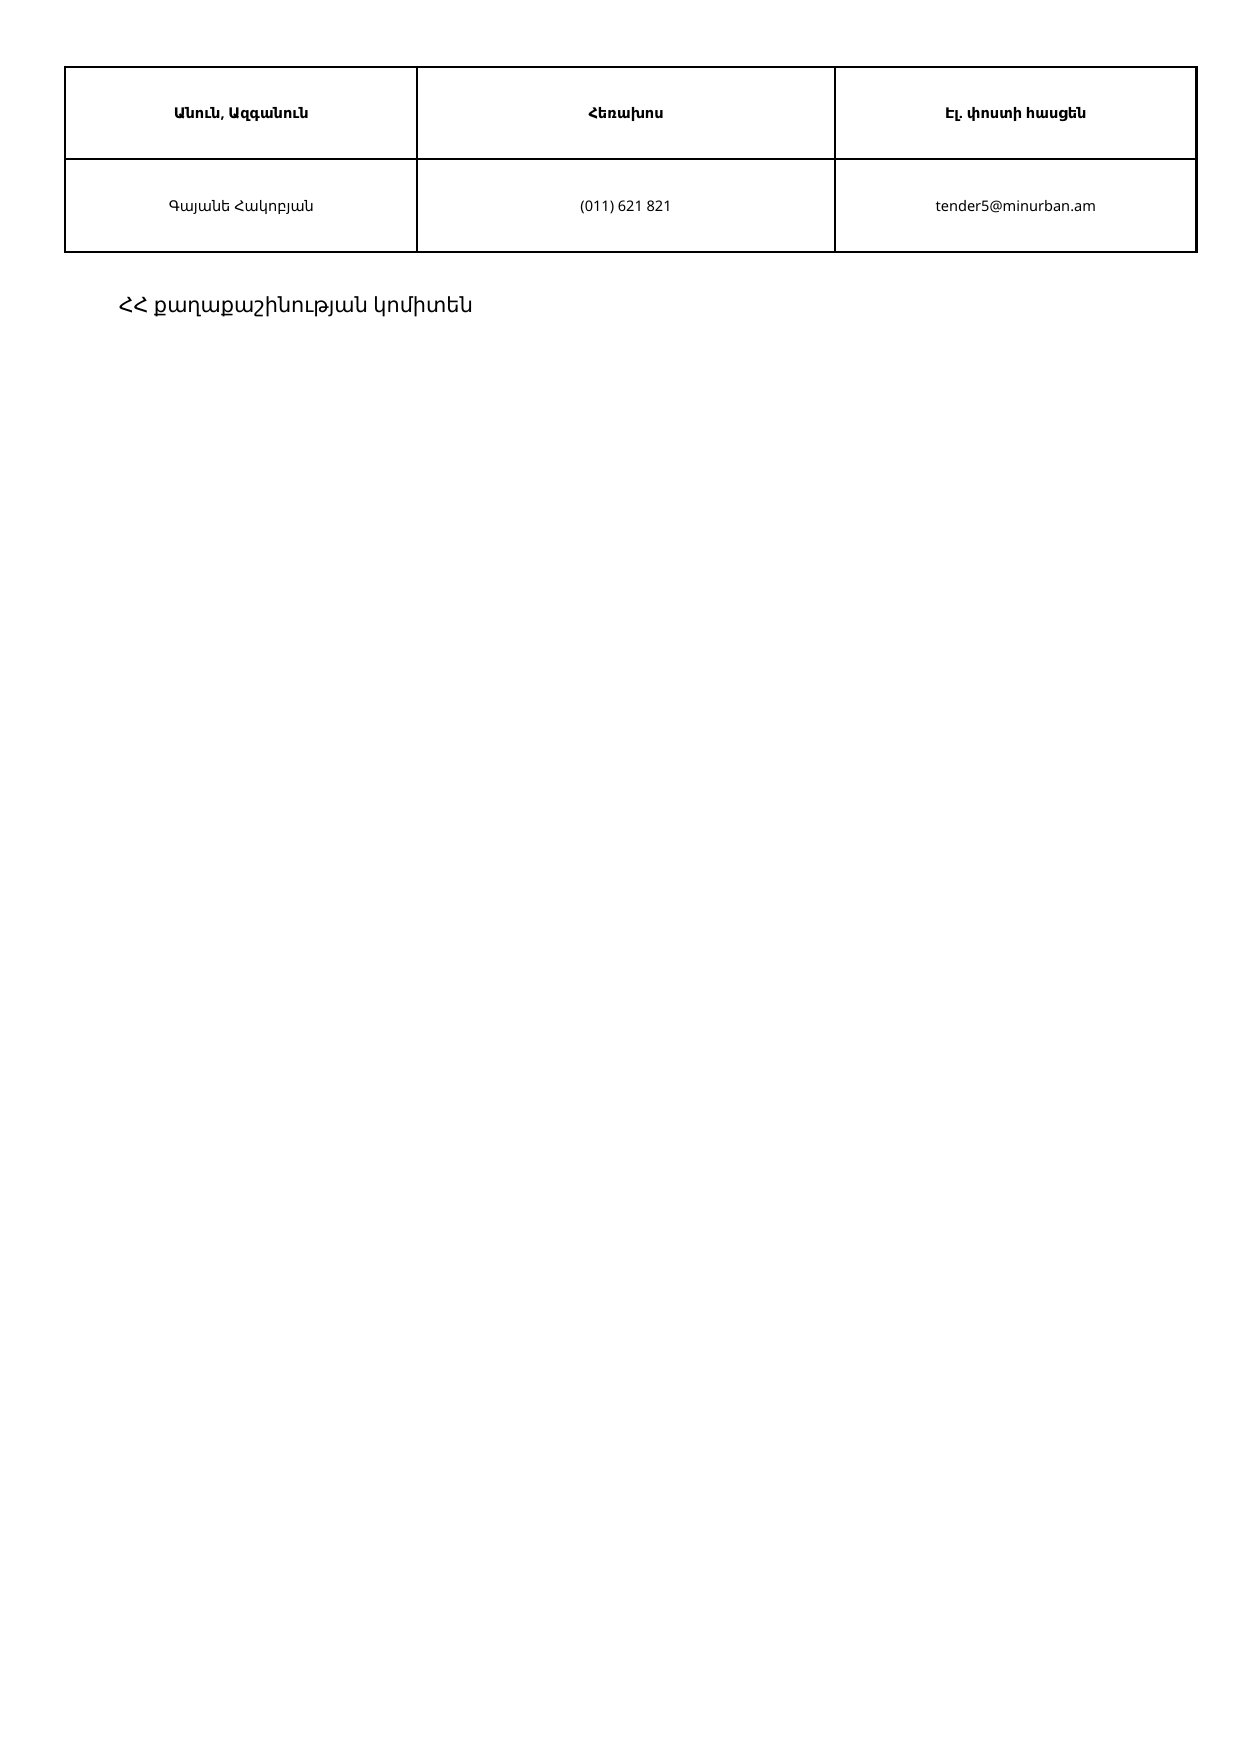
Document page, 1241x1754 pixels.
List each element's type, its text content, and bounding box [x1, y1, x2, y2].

table_cell Գայանե Հակոբյան [66, 160, 416, 251]
table_cell Անուն, Ազգանուն [66, 68, 416, 158]
text ՀՀ քաղաքաշինության կոմիտեն [118, 290, 1162, 319]
table_cell Հեռախոս [418, 68, 834, 158]
table_cell tender5@minurban.am [836, 160, 1195, 251]
table_cell Էլ. փոստի հասցեն [836, 68, 1195, 158]
table_cell (011) 621 821 [418, 160, 834, 251]
